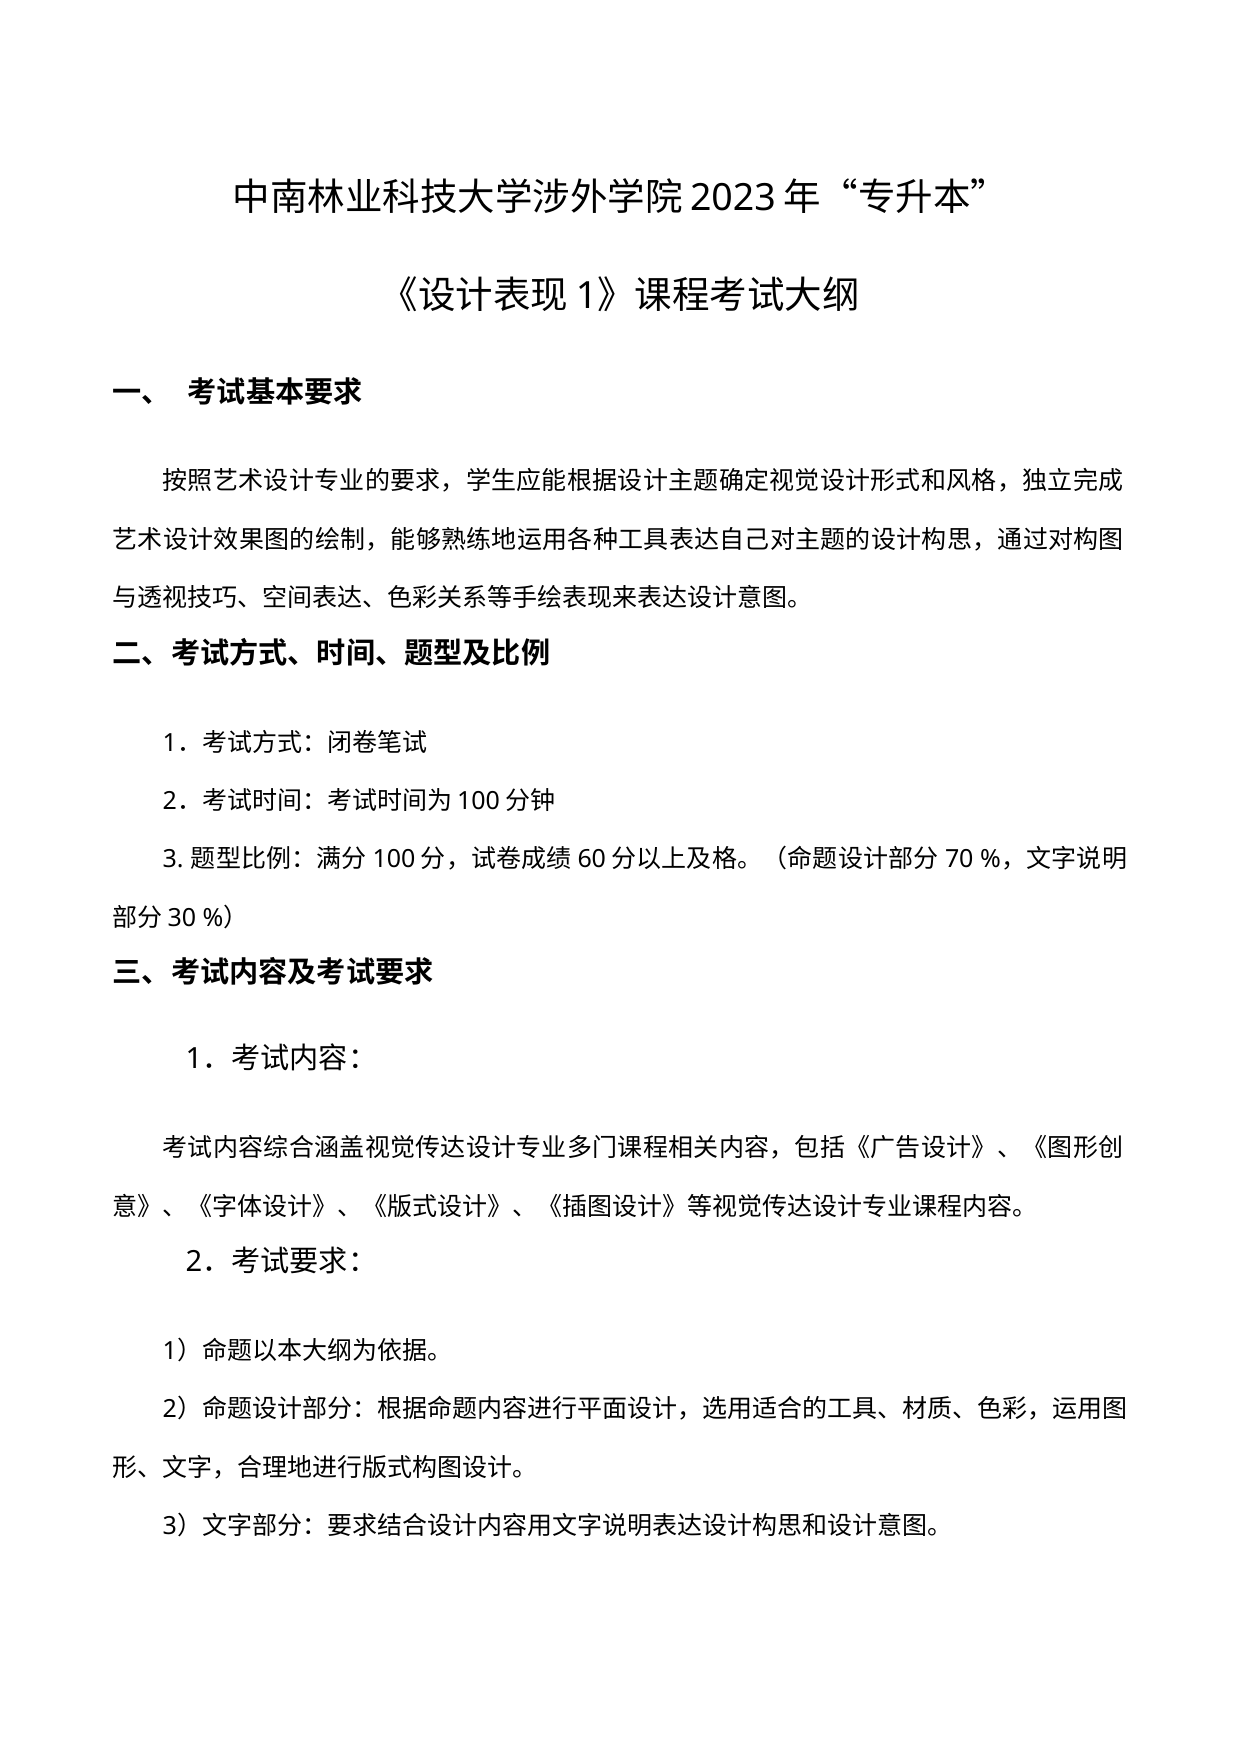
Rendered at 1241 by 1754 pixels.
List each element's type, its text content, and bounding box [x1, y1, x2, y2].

text 考试内容综合涵盖视觉传达设计专业多门课程相关内容，包括《广告设计》、《图形创意》、《字体设计》、《版式设计》、《插图设计》等视觉传达设计专业课程内容。 [112, 1110, 1128, 1227]
text 2．考试时间：考试时间为100分钟 [112, 763, 1128, 821]
list 考试基本要求 [112, 357, 1128, 422]
text 1．考试内容： [112, 1024, 1128, 1089]
text 1．考试方式：闭卷笔试 [112, 704, 1128, 763]
text 二、考试方式、时间、题型及比例 [112, 618, 1128, 683]
text 《设计表现1》课程考试大纲 [112, 259, 1128, 324]
text 按照艺术设计专业的要求，学生应能根据设计主题确定视觉设计形式和风格，独立完成艺术设计效果图的绘制，能够熟练地运用各种工具表达自己对主题的设计构思，通过对构图与透视技巧、空间表达、色彩关系等手绘表现来表达设计意图。 [112, 443, 1128, 618]
text 3. 题型比例：满分100分，试卷成绩60分以上及格。（命题设计部分70 %，文字说明部分30 %） [112, 821, 1128, 938]
text 3）文字部分：要求结合设计内容用文字说明表达设计构思和设计意图。 [112, 1488, 1128, 1546]
text 2）命题设计部分：根据命题内容进行平面设计，选用适合的工具、材质、色彩，运用图形、文字，合理地进行版式构图设计。 [112, 1371, 1128, 1488]
text 1）命题以本大纲为依据。 [112, 1313, 1128, 1371]
text 三、考试内容及考试要求 [112, 938, 1128, 1003]
text 中南林业科技大学涉外学院2023年“专升本” [112, 162, 1128, 227]
text 2．考试要求： [112, 1227, 1128, 1292]
